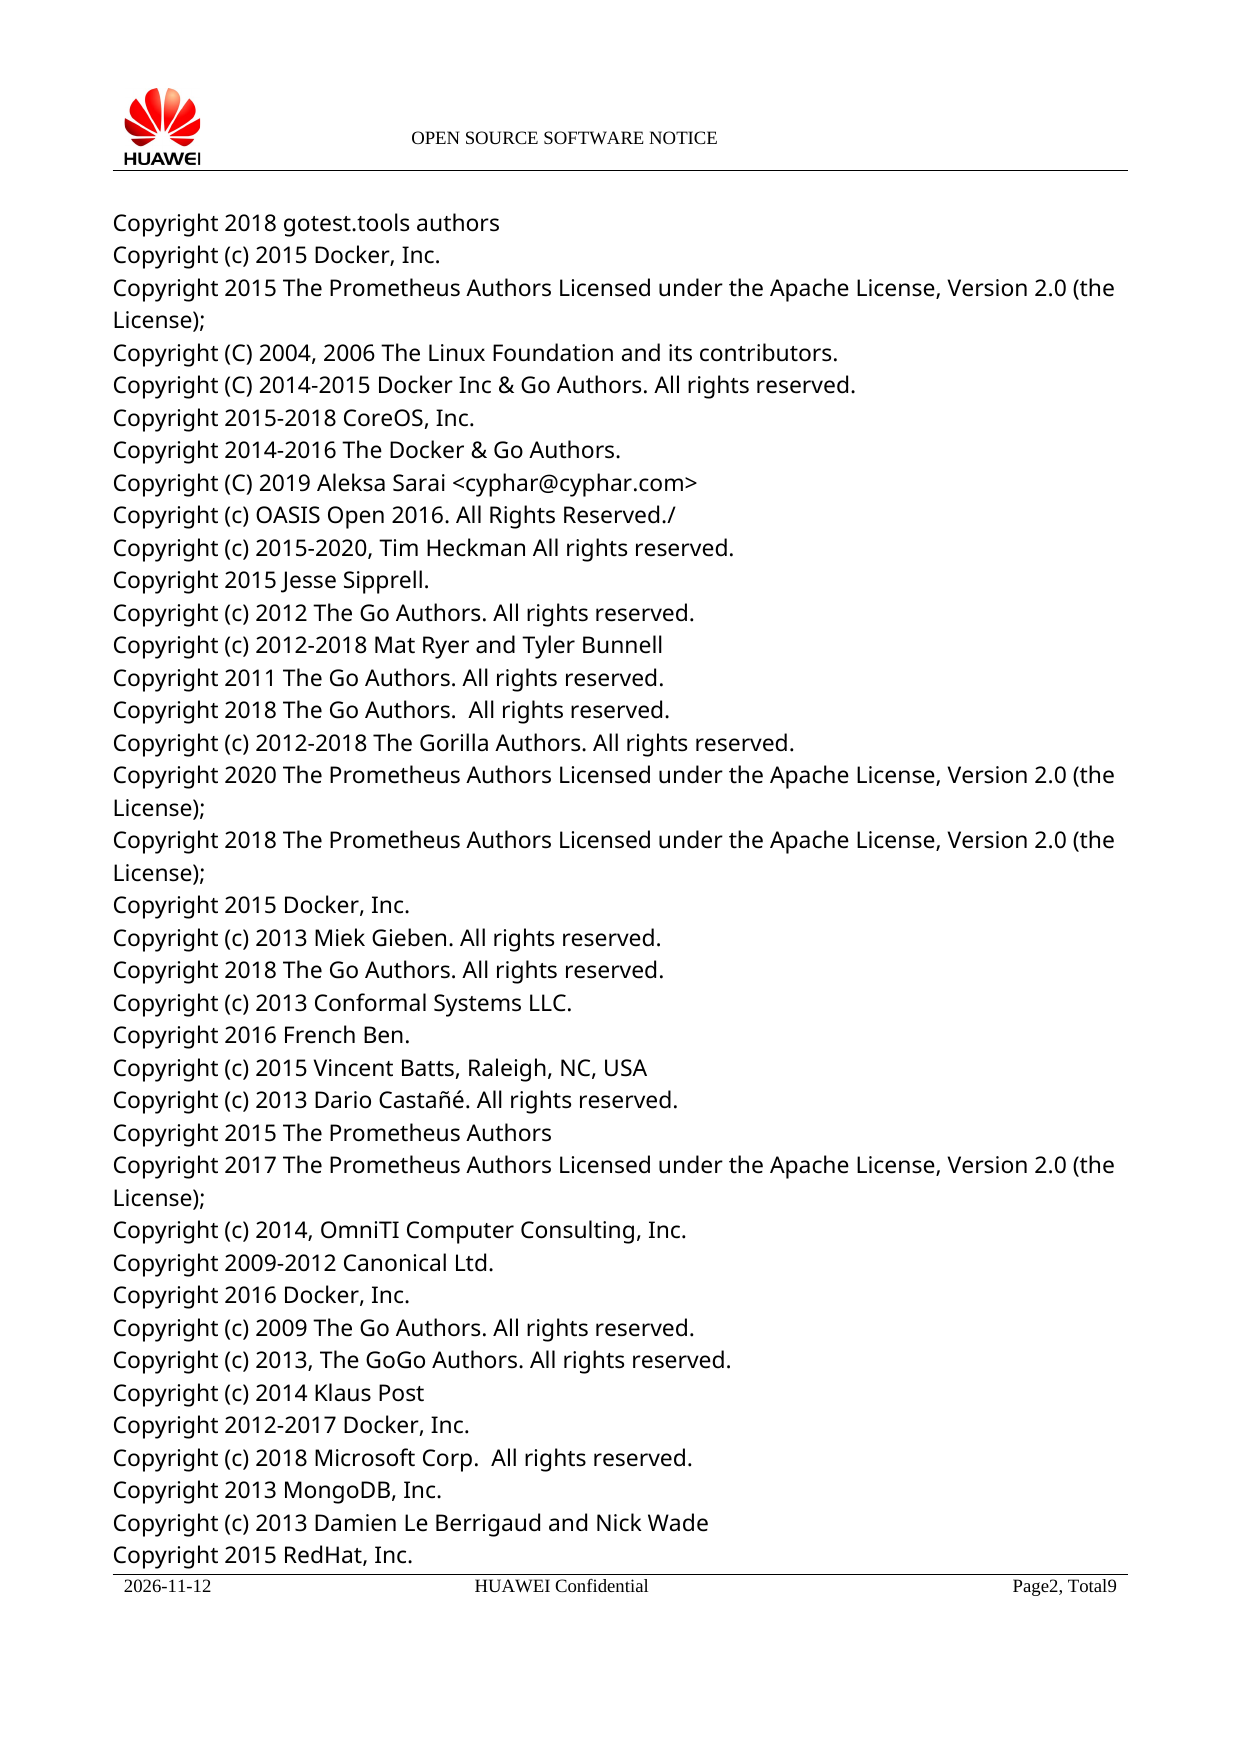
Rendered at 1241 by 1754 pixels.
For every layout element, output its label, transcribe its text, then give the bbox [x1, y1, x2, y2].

picture [124, 88, 201, 165]
